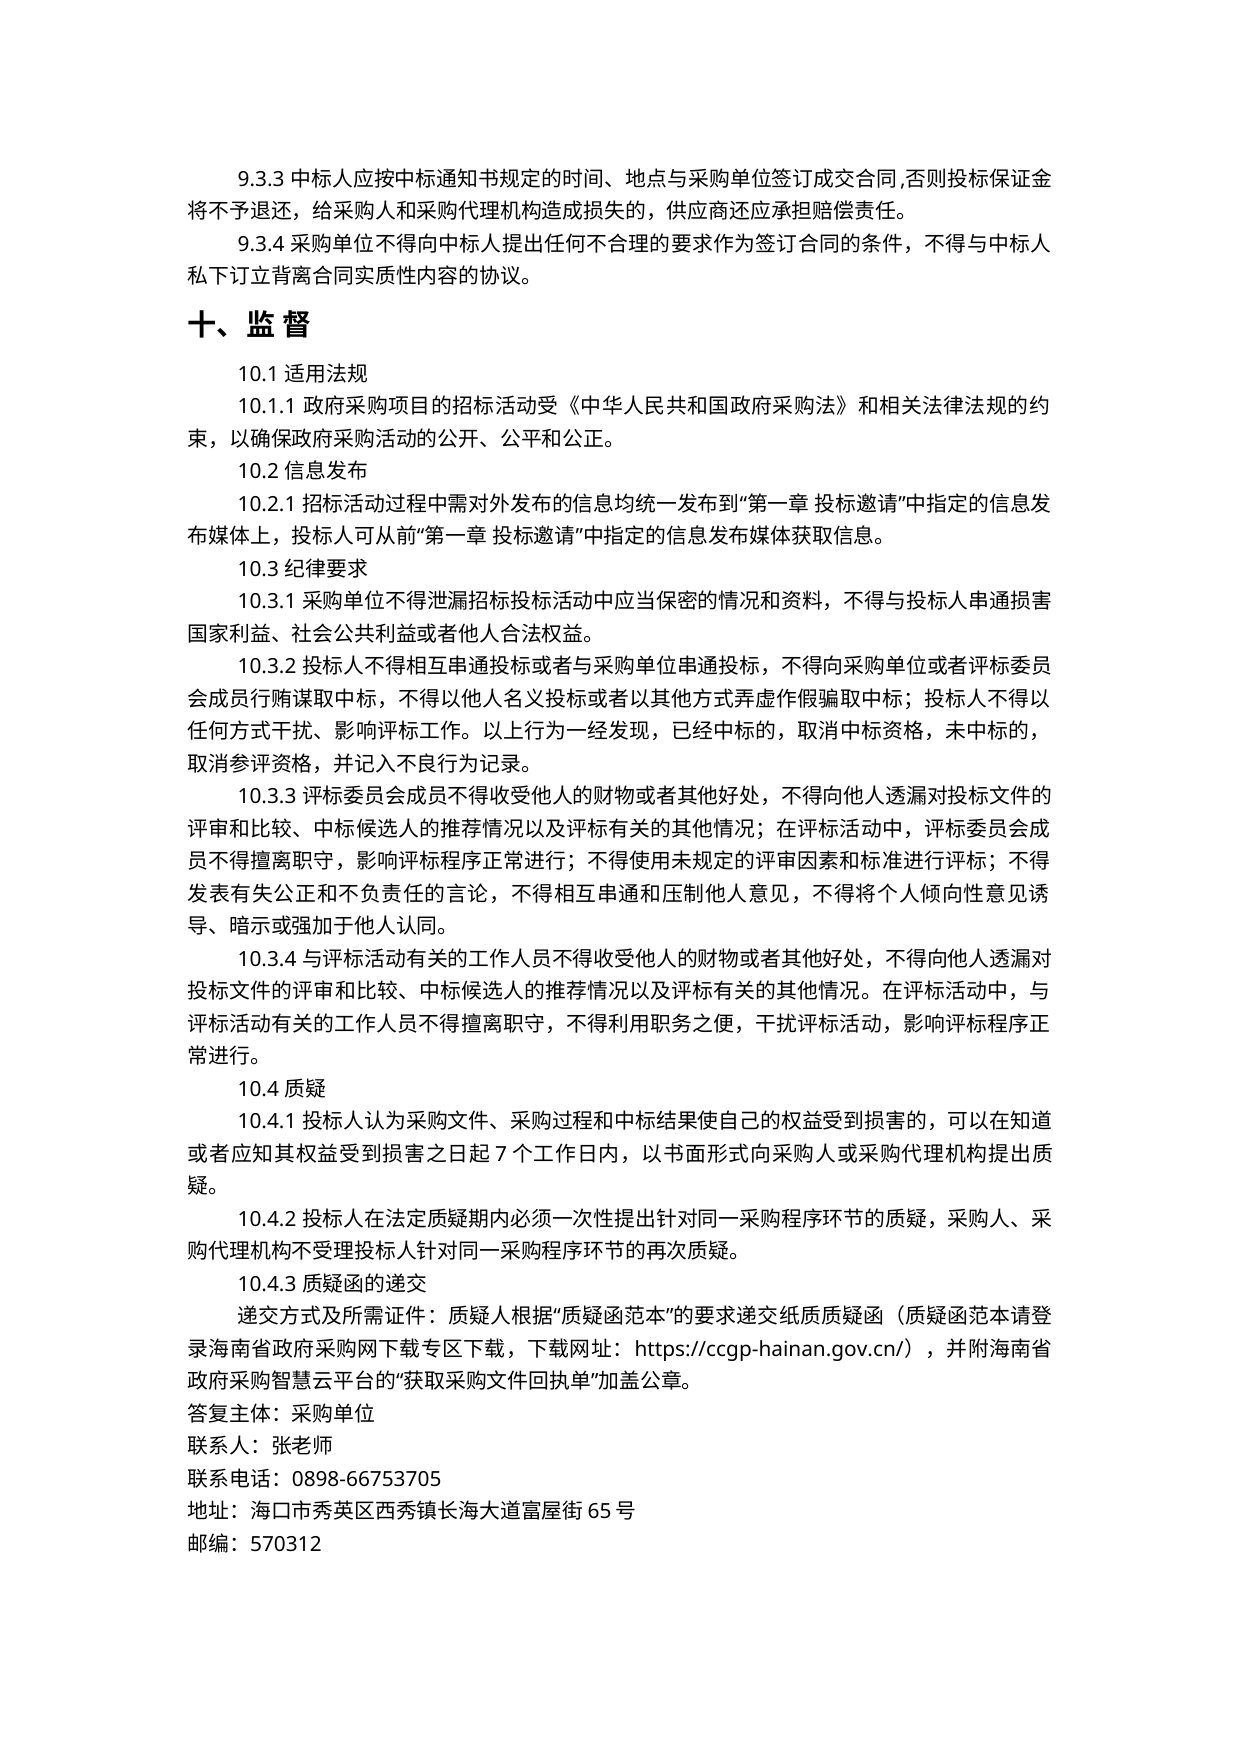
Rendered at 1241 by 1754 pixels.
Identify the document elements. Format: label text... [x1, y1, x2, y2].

text 10.4.3 质疑函的递交 [187, 1267, 1053, 1299]
text 10.3 纪律要求 [187, 552, 1053, 584]
text 十、监 督 [187, 292, 1053, 357]
text 递交方式及所需证件：质疑人根据“质疑函范本”的要求递交纸质质疑函（质疑函范本请登录海南省政府采购网下载专区下载，下载网址：https://ccgp-hainan.gov.cn/），并附海南省政府采购智慧云平台的“获取采购文件回执单”加盖公章。 [187, 1299, 1053, 1397]
text 答复主体：采购单位 [187, 1397, 1053, 1429]
text 10.3.4 与评标活动有关的工作人员不得收受他人的财物或者其他好处，不得向他人透漏对投标文件的评审和比较、中标候选人的推荐情况以及评标有关的其他情况。在评标活动中，与评标活动有关的工作人员不得擅离职守，不得利用职务之便，干扰评标活动，影响评标程序正常进行。 [187, 942, 1053, 1072]
text 10.1 适用法规 [187, 357, 1053, 389]
text 10.3.1 采购单位不得泄漏招标投标活动中应当保密的情况和资料，不得与投标人串通损害国家利益、社会公共利益或者他人合法权益。 [187, 584, 1053, 649]
text 10.2 信息发布 [187, 454, 1053, 487]
text 10.4 质疑 [187, 1072, 1053, 1104]
text 10.3.2 投标人不得相互串通投标或者与采购单位串通投标，不得向采购单位或者评标委员会成员行贿谋取中标，不得以他人名义投标或者以其他方式弄虚作假骗取中标；投标人不得以任何方式干扰、影响评标工作。以上行为一经发现，已经中标的，取消中标资格，未中标的，取消参评资格，并记入不良行为记录。 [187, 649, 1053, 779]
text 邮编：570312 [187, 1527, 1053, 1559]
text 10.1.1 政府采购项目的招标活动受《中华人民共和国政府采购法》和相关法律法规的约束，以确保政府采购活动的公开、公平和公正。 [187, 389, 1053, 454]
text 10.4.2 投标人在法定质疑期内必须一次性提出针对同一采购程序环节的质疑，采购人、采购代理机构不受理投标人针对同一采购程序环节的再次质疑。 [187, 1202, 1053, 1267]
text 地址：海口市秀英区西秀镇长海大道富屋街65号 [187, 1494, 1053, 1527]
text 联系人：张老师 [187, 1429, 1053, 1462]
text 10.3.3 评标委员会成员不得收受他人的财物或者其他好处，不得向他人透漏对投标文件的评审和比较、中标候选人的推荐情况以及评标有关的其他情况；在评标活动中，评标委员会成员不得擅离职守，影响评标程序正常进行；不得使用未规定的评审因素和标准进行评标；不得发表有失公正和不负责任的言论，不得相互串通和压制他人意见，不得将个人倾向性意见诱导、暗示或强加于他人认同。 [187, 779, 1053, 942]
text 联系电话：0898-66753705 [187, 1462, 1053, 1494]
text 9.3.3 中标人应按中标通知书规定的时间、地点与采购单位签订成交合同,否则投标保证金将不予退还，给采购人和采购代理机构造成损失的，供应商还应承担赔偿责任。 [187, 162, 1053, 227]
text 10.2.1 招标活动过程中需对外发布的信息均统一发布到“第一章 投标邀请”中指定的信息发布媒体上，投标人可从前“第一章 投标邀请”中指定的信息发布媒体获取信息。 [187, 487, 1053, 552]
text 9.3.4 采购单位不得向中标人提出任何不合理的要求作为签订合同的条件，不得与中标人私下订立背离合同实质性内容的协议。 [187, 227, 1053, 292]
text 10.4.1 投标人认为采购文件、采购过程和中标结果使自己的权益受到损害的，可以在知道或者应知其权益受到损害之日起7个工作日内，以书面形式向采购人或采购代理机构提出质疑。 [187, 1104, 1053, 1202]
